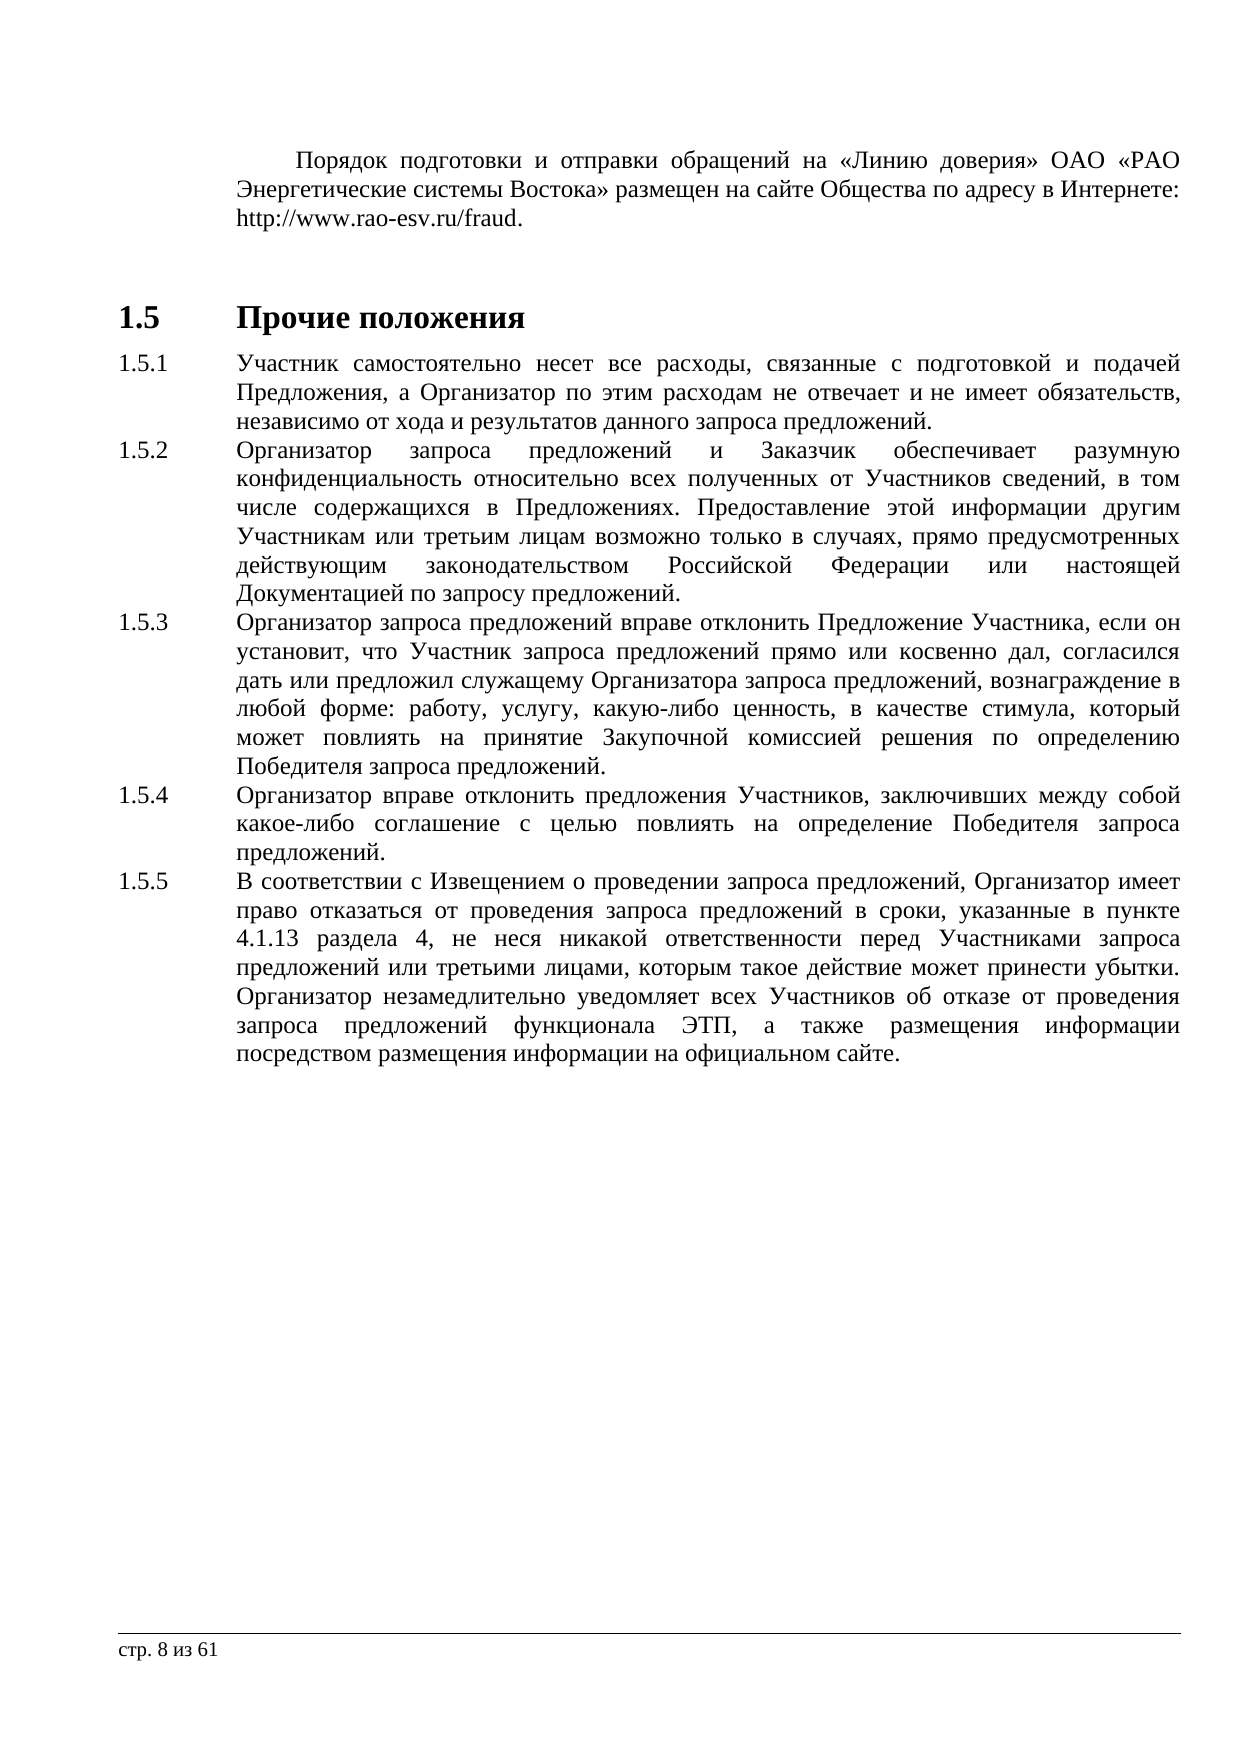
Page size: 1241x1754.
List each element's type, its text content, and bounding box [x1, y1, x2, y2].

text Порядок подготовки и отправки обращений на «Линию доверия» ОАО «РАО Энергетические системы Востока» размещен на сайте Общества по адресу в Интернете: http://www.rao-esv.ru/fraud. [236, 145, 1181, 231]
text Организатор вправе отклонить предложения Участников, заключивших между собой какое-либо соглашение с целью повлиять на определение Победителя запроса предложений. [118, 780, 1181, 866]
subtitle Прочие положения [118, 298, 1181, 336]
text Организатор запроса предложений вправе отклонить Предложение Участника, если он установит, что Участник запроса предложений прямо или косвенно дал, согласился дать или предложил служащему Организатора запроса предложений, вознаграждение в любой форме: работу, услугу, какую-либо ценность, в качестве стимула, который может повлиять на принятие Закупочной комиссией решения по определению Победителя запроса предложений. [118, 607, 1181, 780]
text Участник самостоятельно несет все расходы, связанные с подготовкой и подачей Предложения, а Организатор по этим расходам не отвечает и не имеет обязательств, независимо от хода и результатов данного запроса предложений. [118, 348, 1181, 435]
text В соответствии с Извещением о проведении запроса предложений, Организатор имеет право отказаться от проведения запроса предложений в сроки, указанные в пункте 4.1.13 раздела 4, не неся никакой ответственности перед Участниками запроса предложений или третьими лицами, которым такое действие может принести убытки. Организатор незамедлительно уведомляет всех Участников об отказе от проведения запроса предложений функционала ЭТП, а также размещения информации посредством размещения информации на официальном сайте. [118, 866, 1181, 1067]
text Организатор запроса предложений и Заказчик обеспечивает разумную конфиденциальность относительно всех полученных от Участников сведений, в том числе содержащихся в Предложениях. Предоставление этой информации другим Участникам или третьим лицам возможно только в случаях, прямо предусмотренных действующим законодательством Российской Федерации или настоящей Документацией по запросу предложений. [118, 435, 1181, 607]
